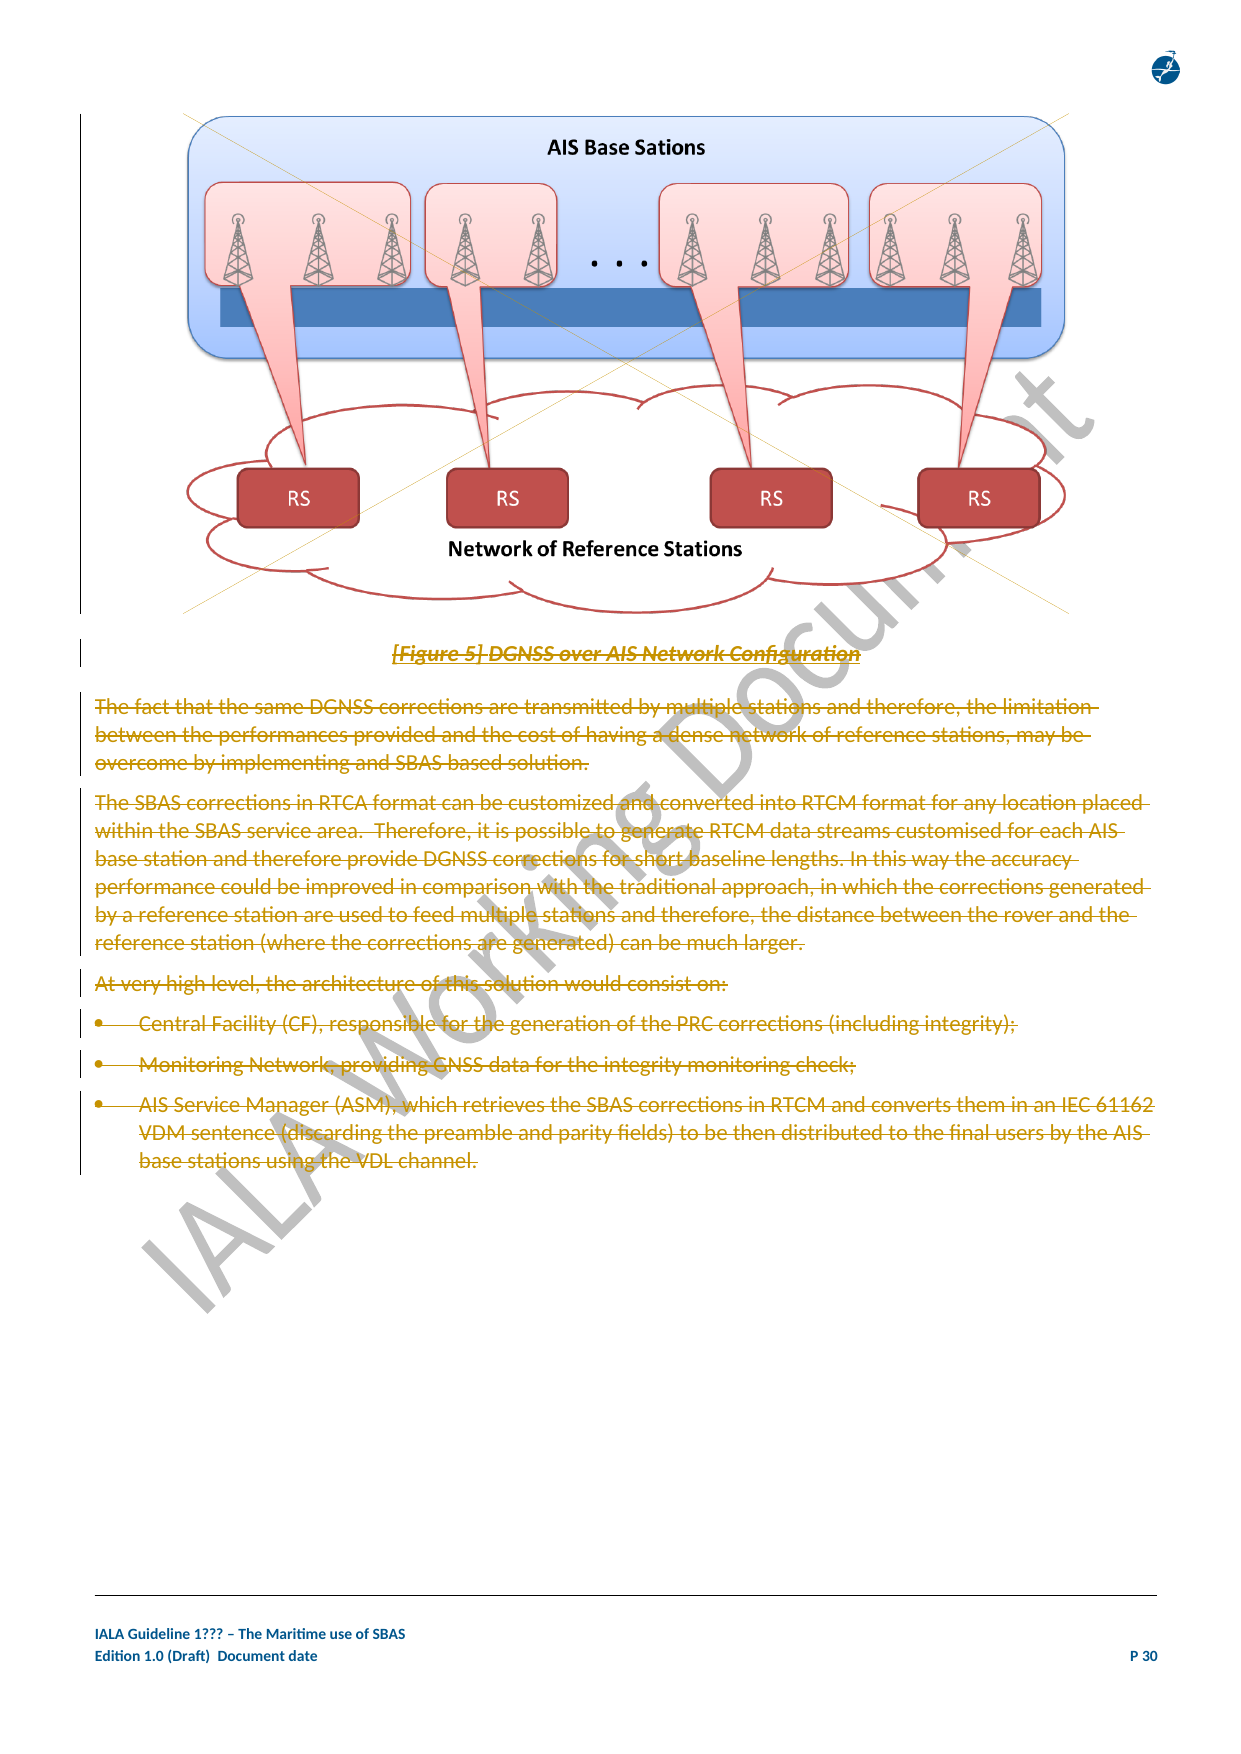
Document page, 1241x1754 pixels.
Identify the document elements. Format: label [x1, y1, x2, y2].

picture [185, 365, 1067, 614]
picture [1120, 0, 1239, 119]
picture [185, 113, 1067, 362]
picture [628, 115, 1069, 613]
picture [183, 115, 624, 613]
